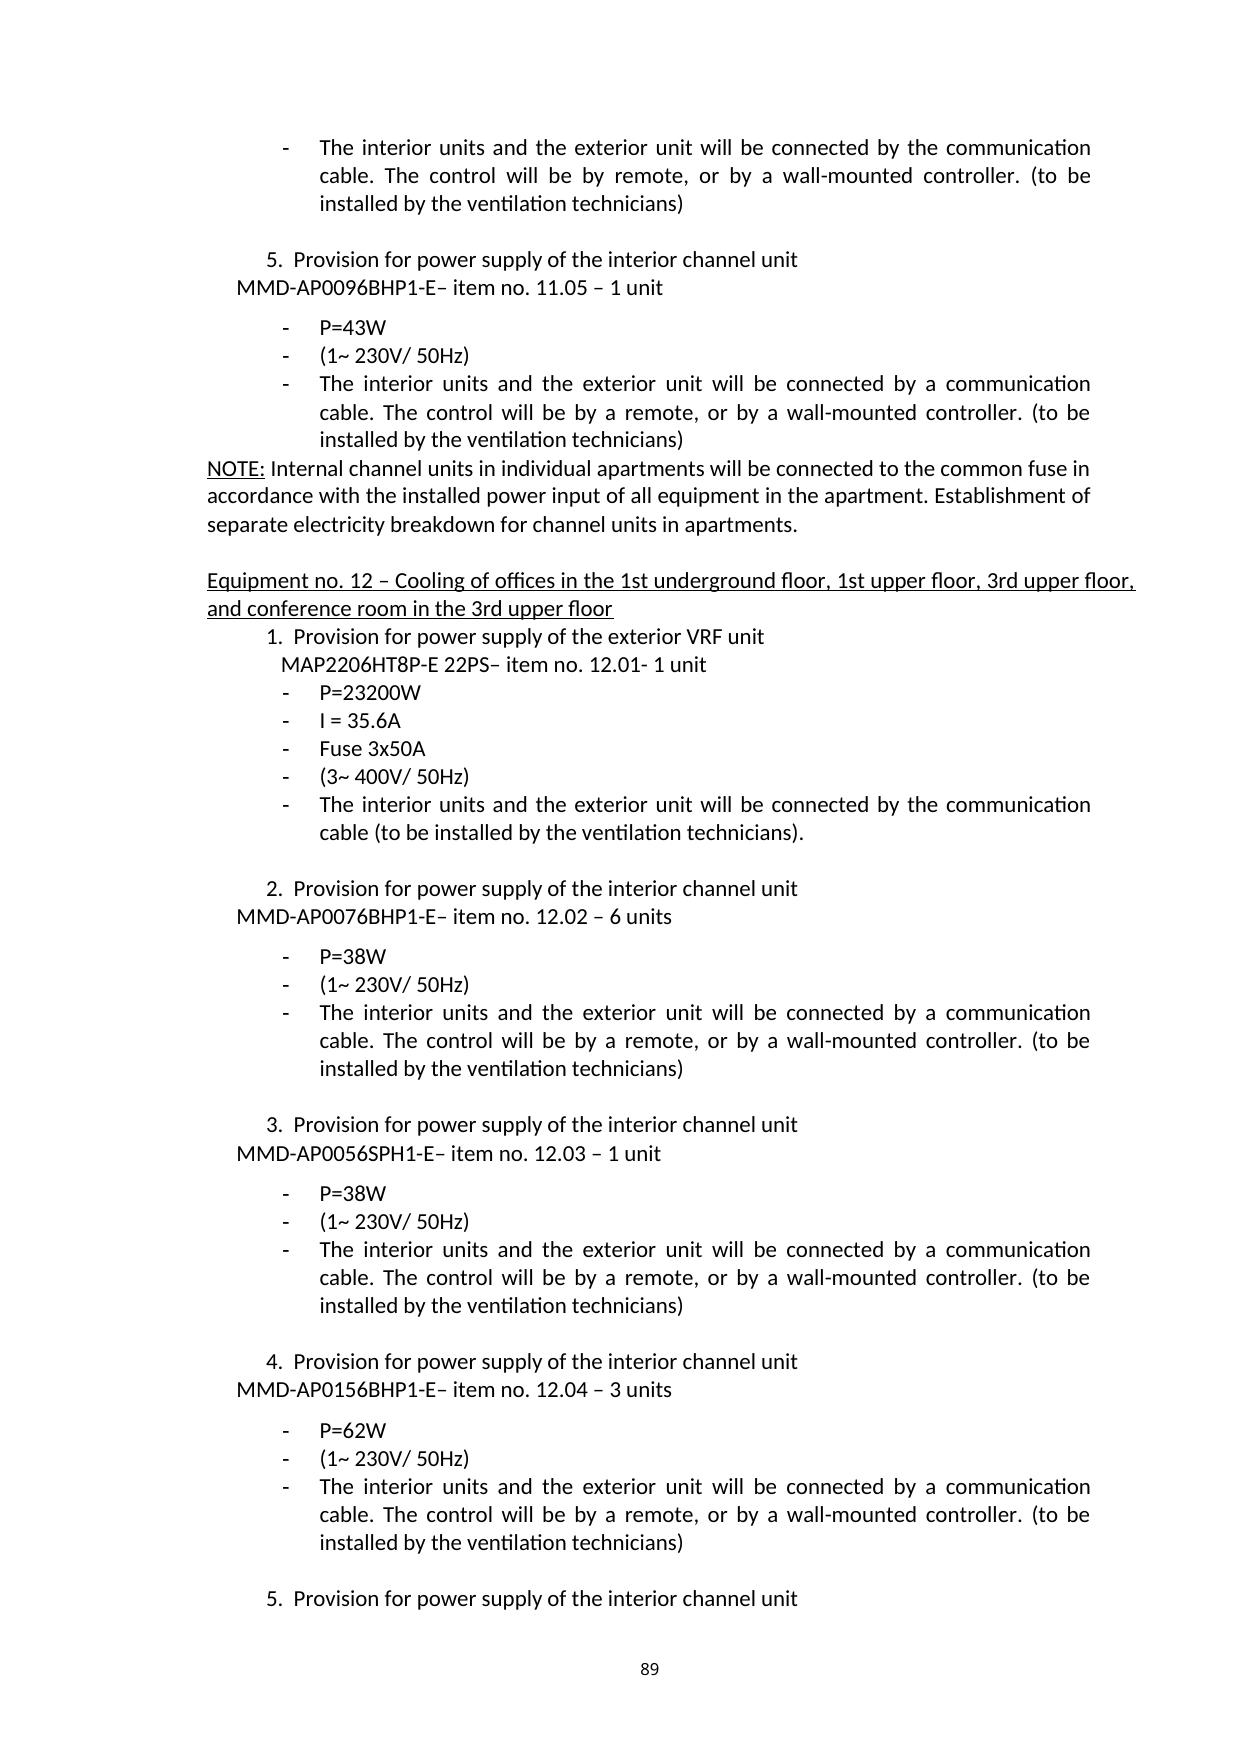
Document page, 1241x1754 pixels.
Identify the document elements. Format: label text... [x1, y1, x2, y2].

text 4. Provision for power supply of the interior channel unit [266, 1347, 1137, 1375]
list (1~ 230V/ 50Hz) [282, 971, 1092, 998]
text MMD-AP0056SPH1-E– item no. 12.03 – 1 unit [236, 1139, 1092, 1167]
text MAP2206HT8P-E 22PS– item no. 12.01- 1 unit [281, 650, 1092, 678]
text 5. Provision for power supply of the interior channel unit [266, 245, 1137, 273]
list (1~ 230V/ 50Hz) [282, 342, 1092, 369]
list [282, 1472, 1092, 1556]
text Equipment no. 12 – Cooling of offices in the 1st underground floor, 1st upper floor, 3rd upper floor, and conference room in the 3rd upper floor [207, 566, 1137, 622]
list P=38W [282, 942, 1092, 971]
list (1~ 230V/ 50Hz) [282, 1444, 1092, 1472]
list The interior units and the exterior unit will be connected by the communication cable (to be installed by the ventilation technicians). [282, 790, 1092, 846]
text MMD-AP0156BHP1-E– item no. 12.04 – 3 units [236, 1375, 1092, 1403]
list P=38W [282, 1179, 1092, 1207]
text 3. Provision for power supply of the interior channel unit [266, 1111, 1137, 1139]
list P=23200W [282, 678, 1092, 706]
text 2. Provision for power supply of the interior channel unit [266, 874, 1137, 902]
text MMD-AP0076BHP1-E– item no. 12.02 – 6 units [236, 902, 1092, 930]
text MMD-AP0096BHP1-E– item no. 11.05 – 1 unit [236, 273, 1092, 301]
list The interior units and the exterior unit will be connected by the communication cable. The control will be by remote, or by a wall-mounted controller. (to be installed by the ventilation technicians) [282, 133, 1092, 217]
list Fuse 3x50A [282, 734, 1092, 762]
list P=62W [282, 1416, 1092, 1444]
list I = 35.6A [282, 706, 1092, 734]
list (1~ 230V/ 50Hz) [282, 1207, 1092, 1235]
text 1. Provision for power supply of the exterior VRF unit [266, 622, 1137, 650]
text NOTE: Internal channel units in individual apartments will be connected to the common fuse in accordance with the installed power input of all equipment in the apartment. Establishment of separate electricity breakdown for channel units in apartments. [207, 454, 1092, 538]
text 5. Provision for power supply of the interior channel unit [266, 1584, 1137, 1612]
list P=43W [282, 313, 1092, 342]
list (3~ 400V/ 50Hz) [282, 762, 1092, 790]
